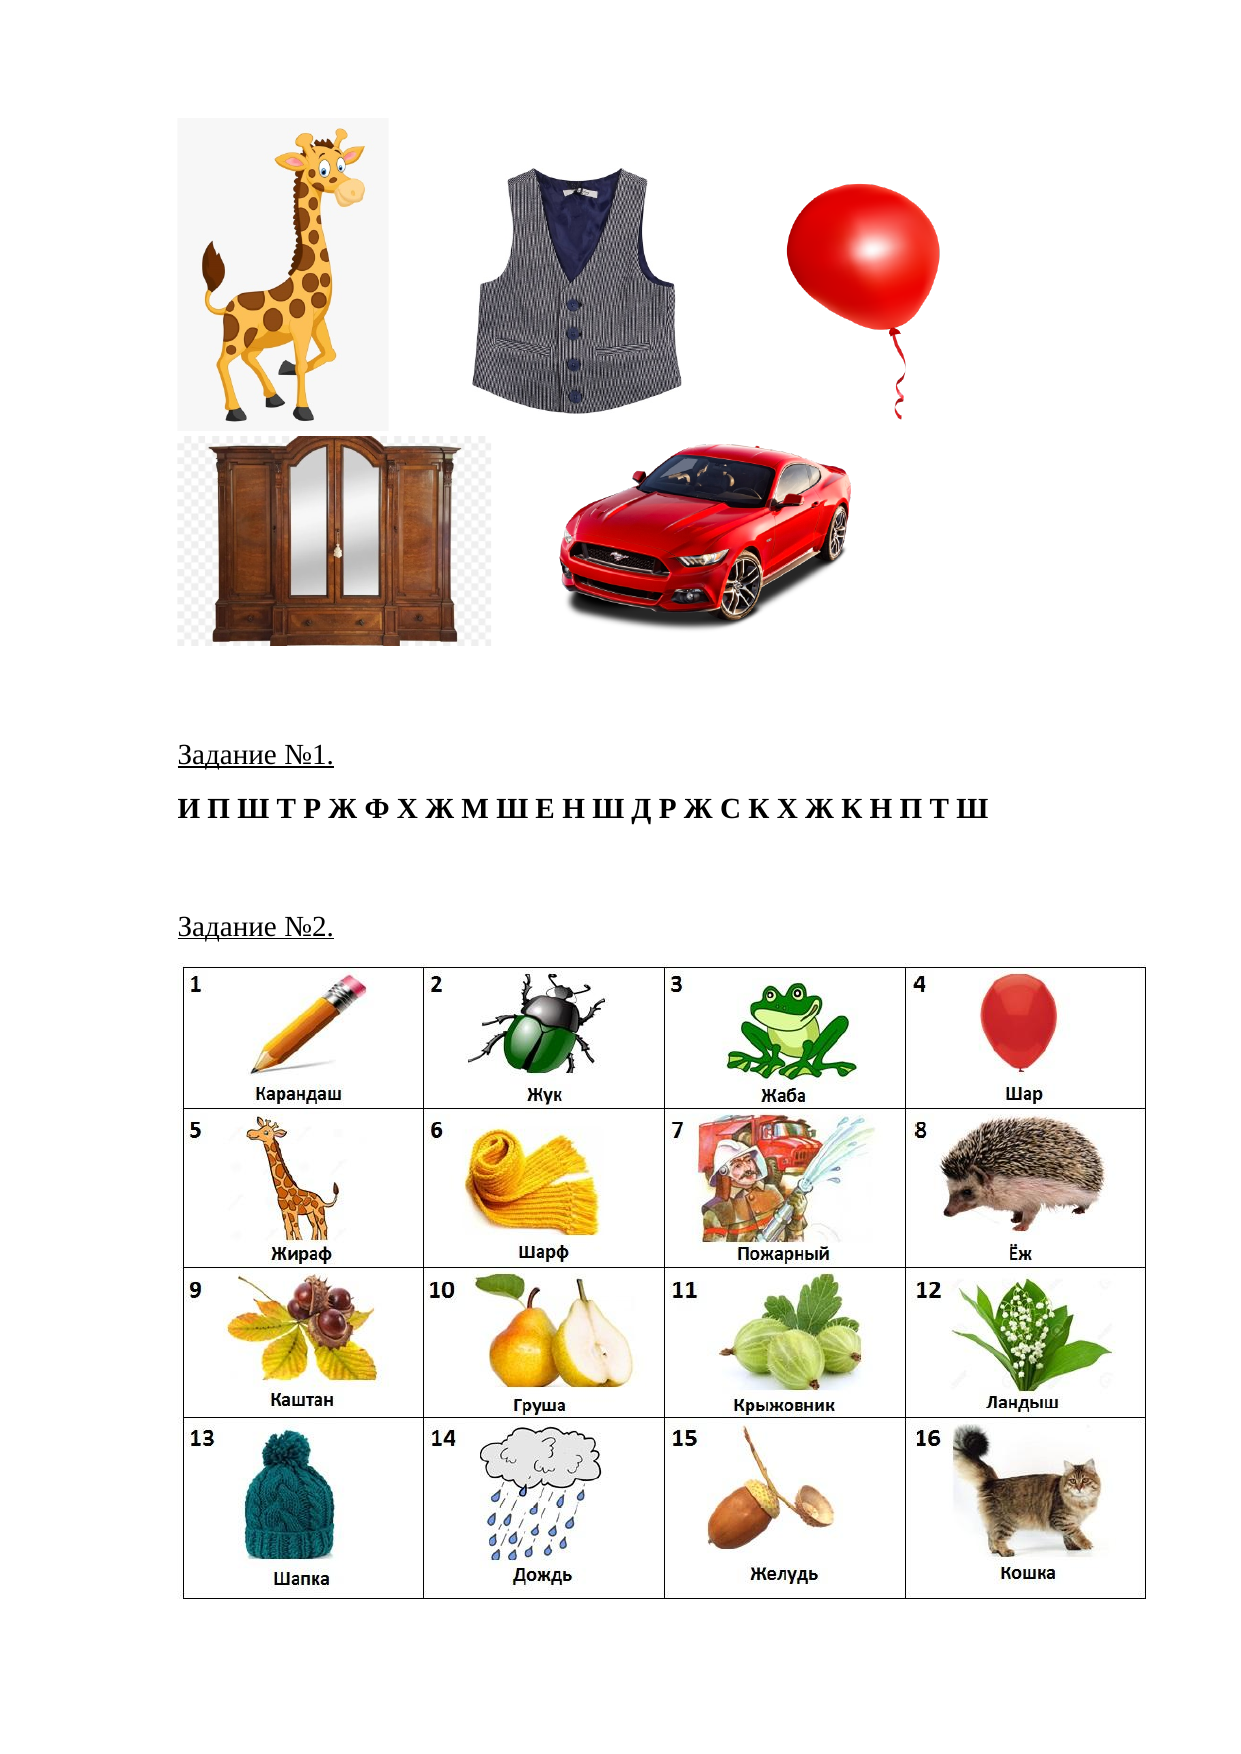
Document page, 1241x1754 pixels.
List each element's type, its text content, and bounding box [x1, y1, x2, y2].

picture [546, 434, 864, 646]
picture [767, 172, 961, 431]
picture [177, 118, 389, 431]
picture [472, 151, 682, 431]
text И П Ш Т Р Ж Ф Х Ж М Ш Е Н Ш Д Р Ж С К Х Ж К Н П Т Ш [177, 792, 1152, 825]
text Задание №1. [177, 737, 1152, 771]
picture [177, 963, 1149, 1603]
text Задание №2. [177, 909, 1152, 942]
picture [177, 436, 492, 646]
